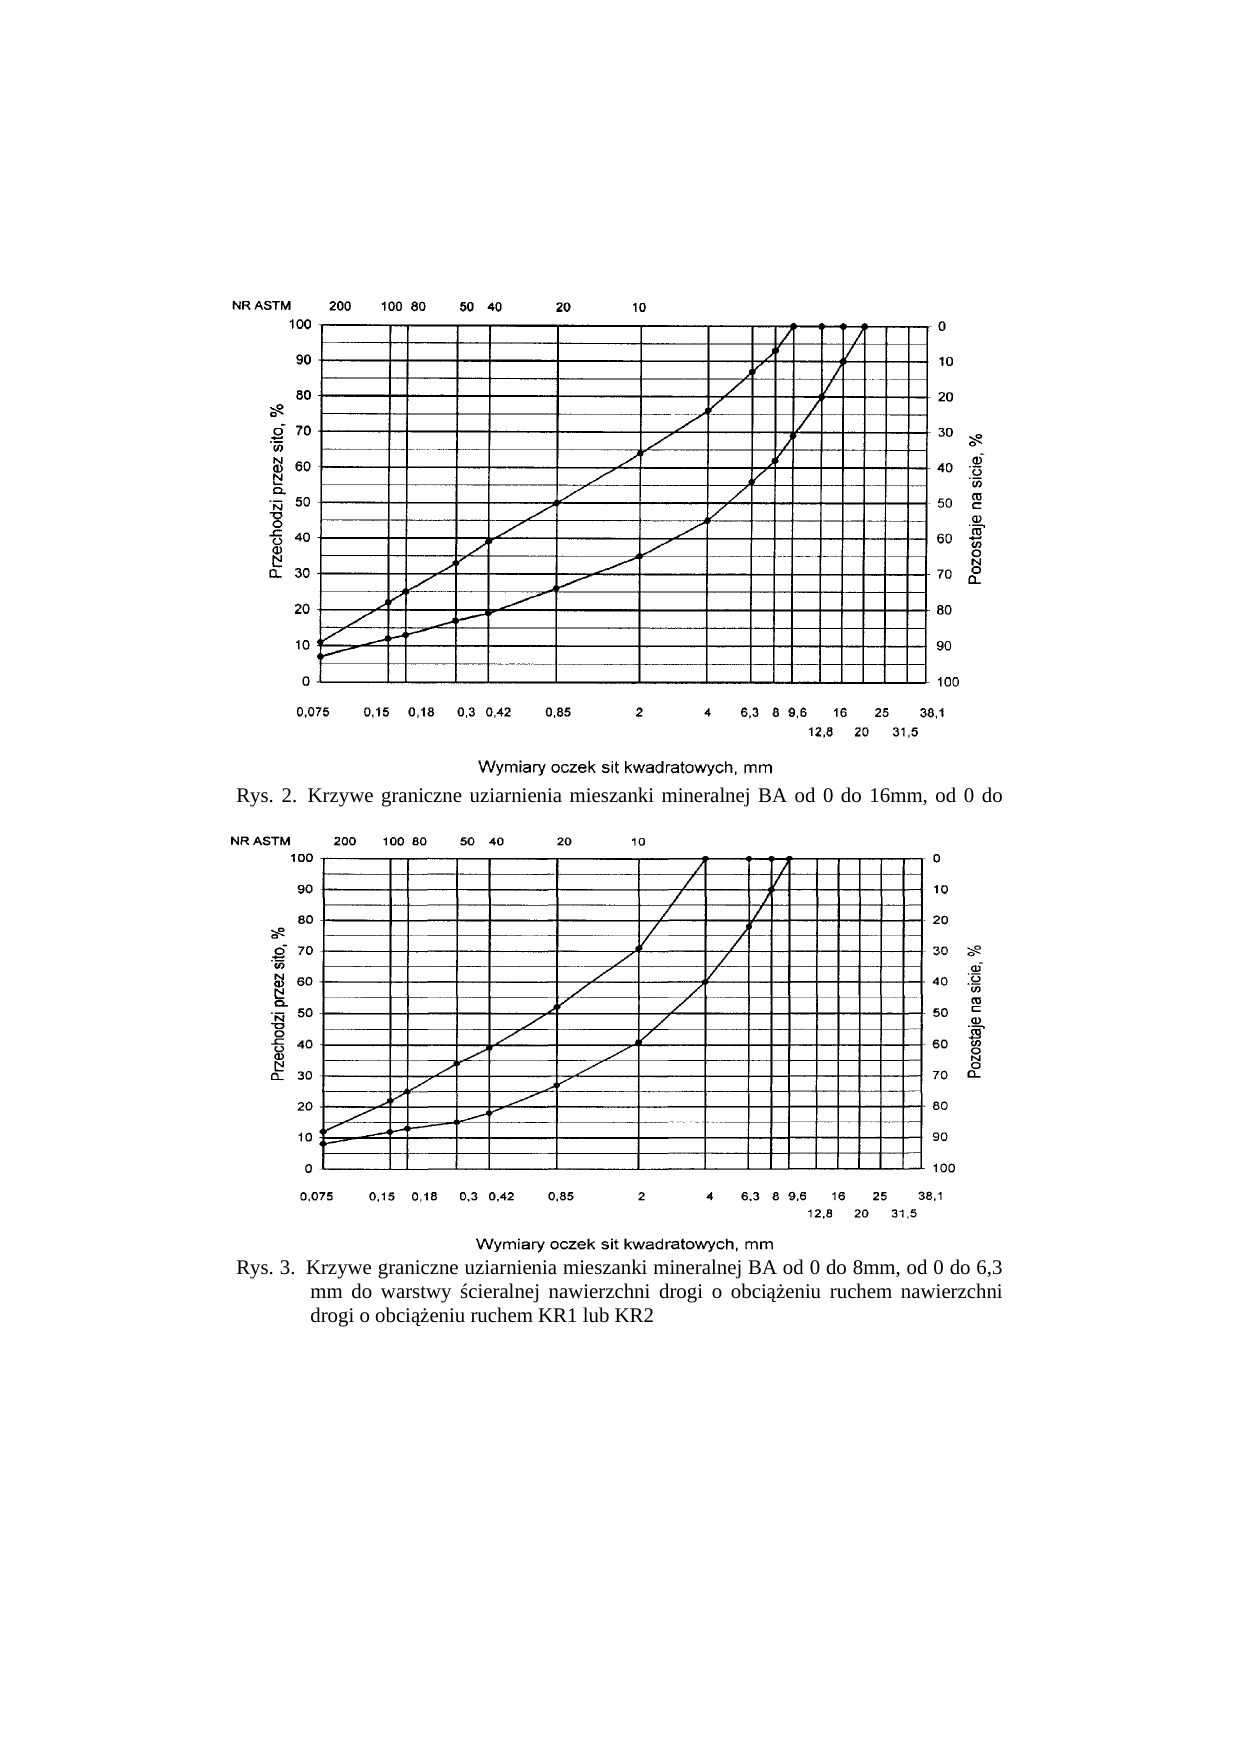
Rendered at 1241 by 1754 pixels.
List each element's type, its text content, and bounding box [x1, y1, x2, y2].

picture [224, 295, 990, 783]
picture [224, 830, 992, 1256]
